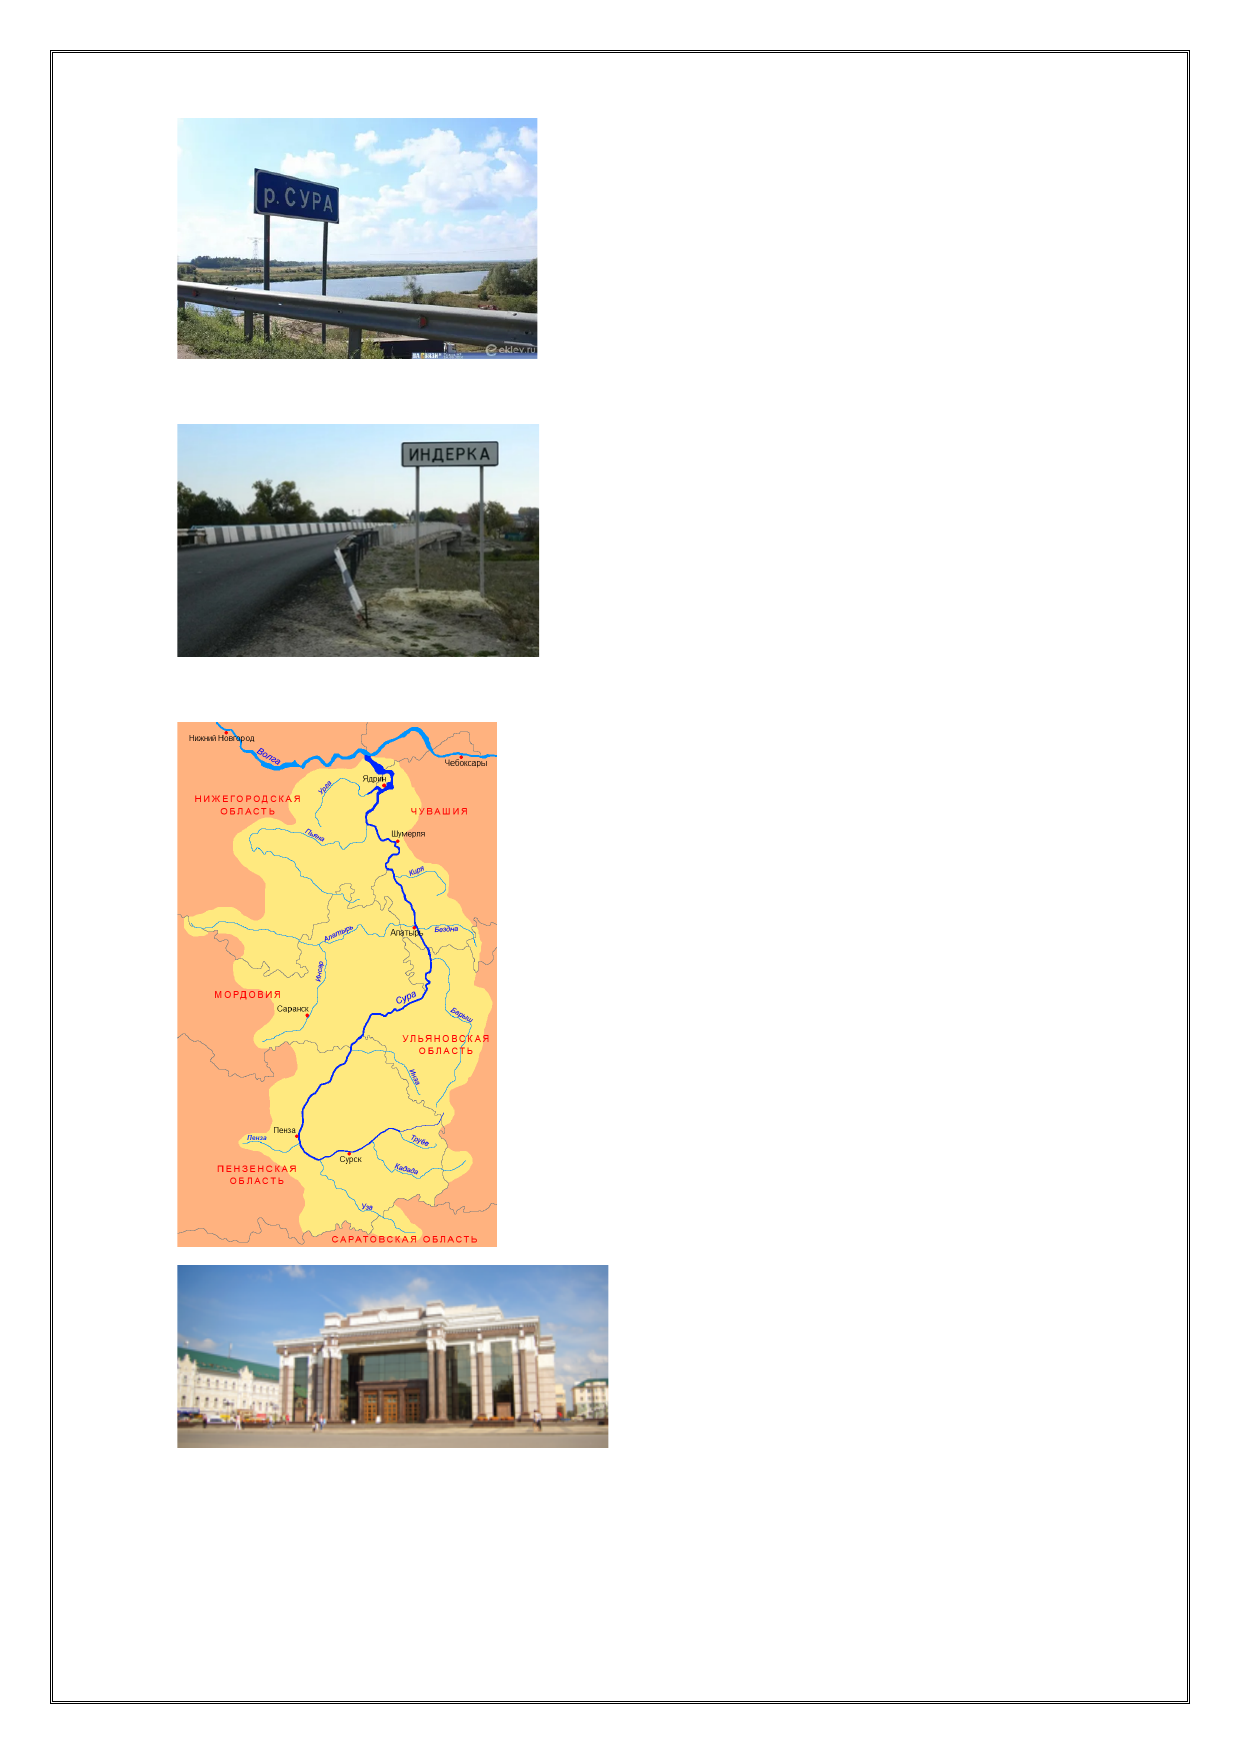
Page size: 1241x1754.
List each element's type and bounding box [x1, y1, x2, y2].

picture [177, 424, 540, 657]
picture [177, 722, 497, 1247]
picture [177, 1265, 609, 1448]
picture [177, 118, 538, 359]
